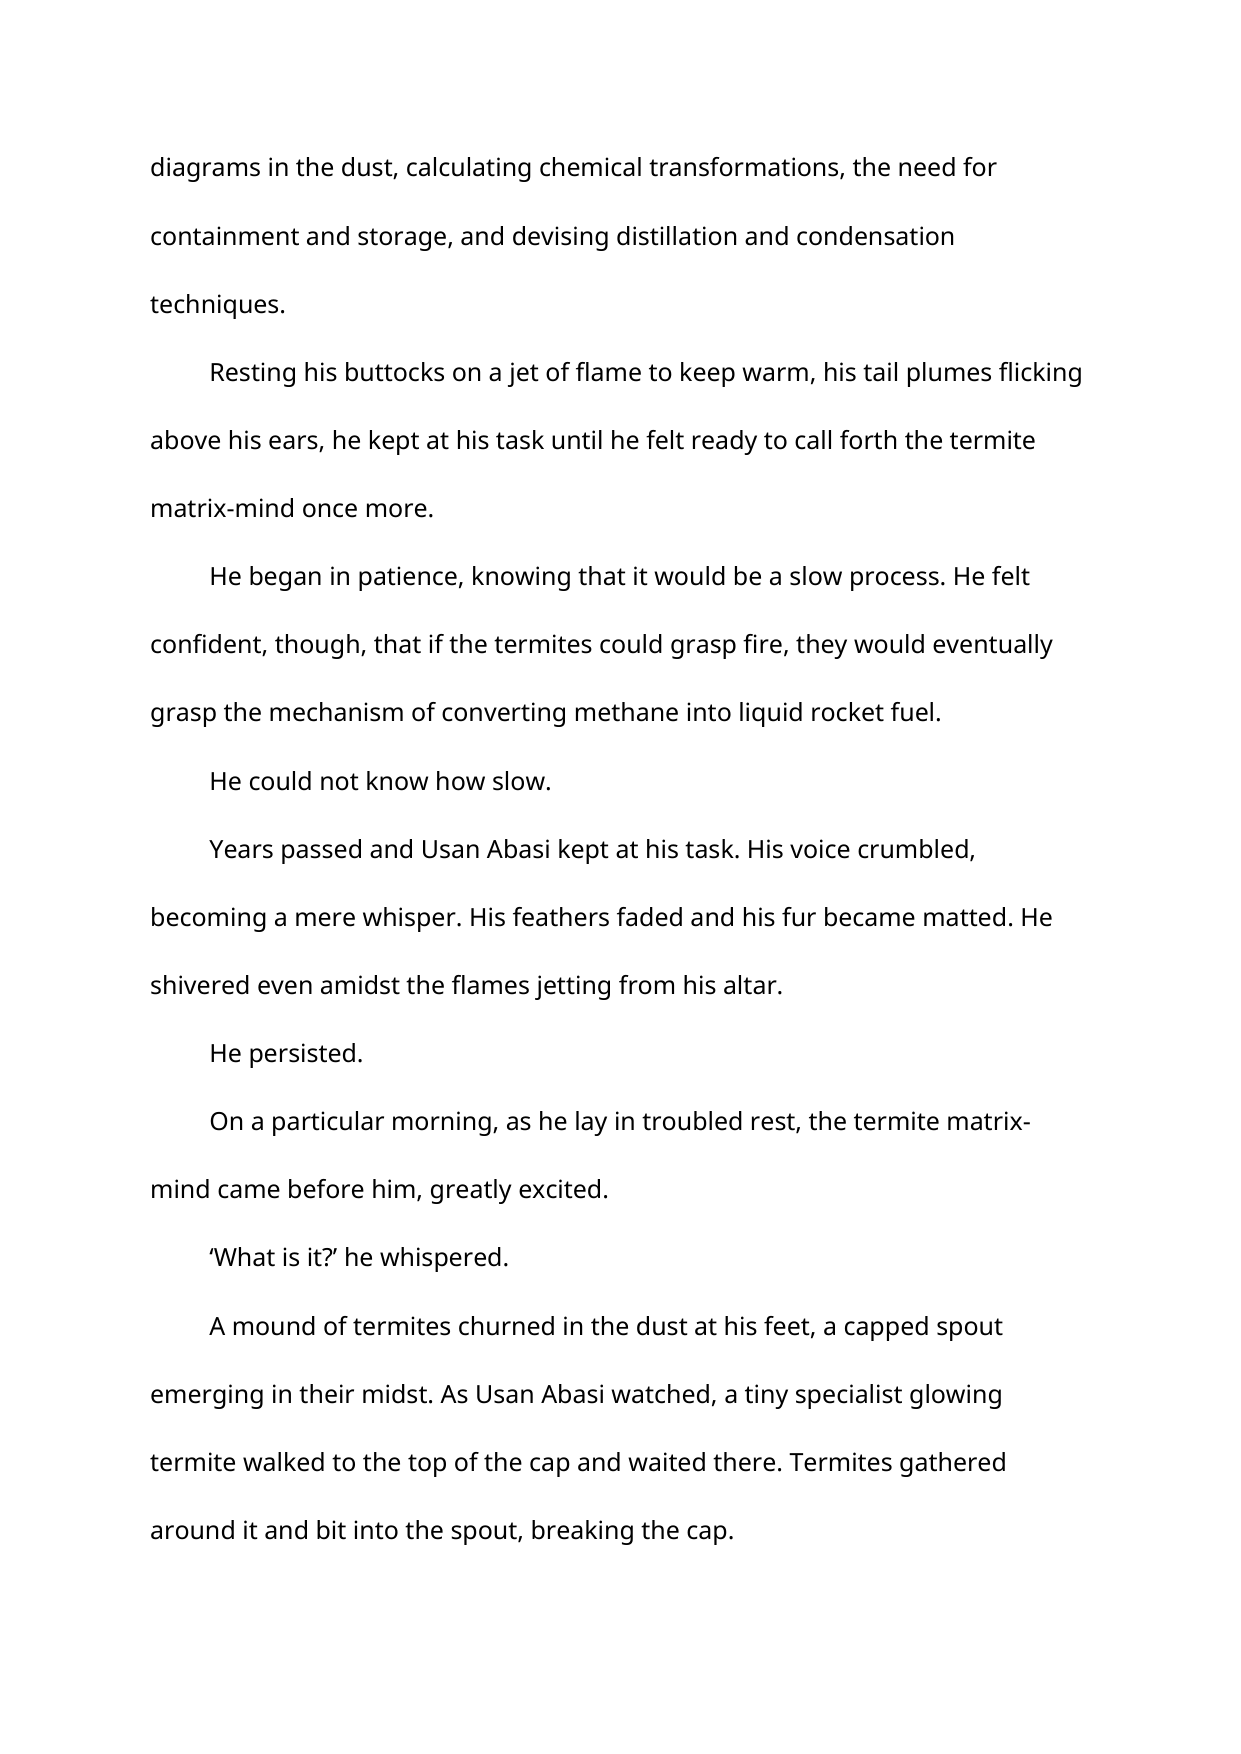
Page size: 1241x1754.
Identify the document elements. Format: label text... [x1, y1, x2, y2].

text On a particular morning, as he lay in troubled rest, the termite matrix-mind came before him, greatly excited. [150, 1104, 1090, 1206]
text He persisted. [150, 1036, 1090, 1070]
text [150, 150, 1090, 320]
text He could not know how slow. [150, 763, 1090, 797]
text Resting his buttocks on a jet of flame to keep warm, his tail plumes flicking above his ears, he kept at his task until he felt ready to call forth the termite matrix-mind once more. [150, 354, 1090, 525]
text ‘What is it?’ he whispered. [150, 1240, 1090, 1274]
text Years passed and Usan Abasi kept at his task. His voice crumbled, becoming a mere whisper. His feathers faded and his fur became matted. He shivered even amidst the flames jetting from his altar. [150, 831, 1090, 1002]
text He began in patience, knowing that it would be a slow process. He felt confident, though, that if the termites could grasp fire, they would eventually grasp the mechanism of converting methane into liquid rocket fuel. [150, 559, 1090, 729]
text A mound of termites churned in the dust at his feet, a capped spout emerging in their midst. As Usan Abasi watched, a tiny specialist glowing termite walked to the top of the cap and waited there. Termites gathered around it and bit into the spout, breaking the cap. [150, 1308, 1090, 1547]
